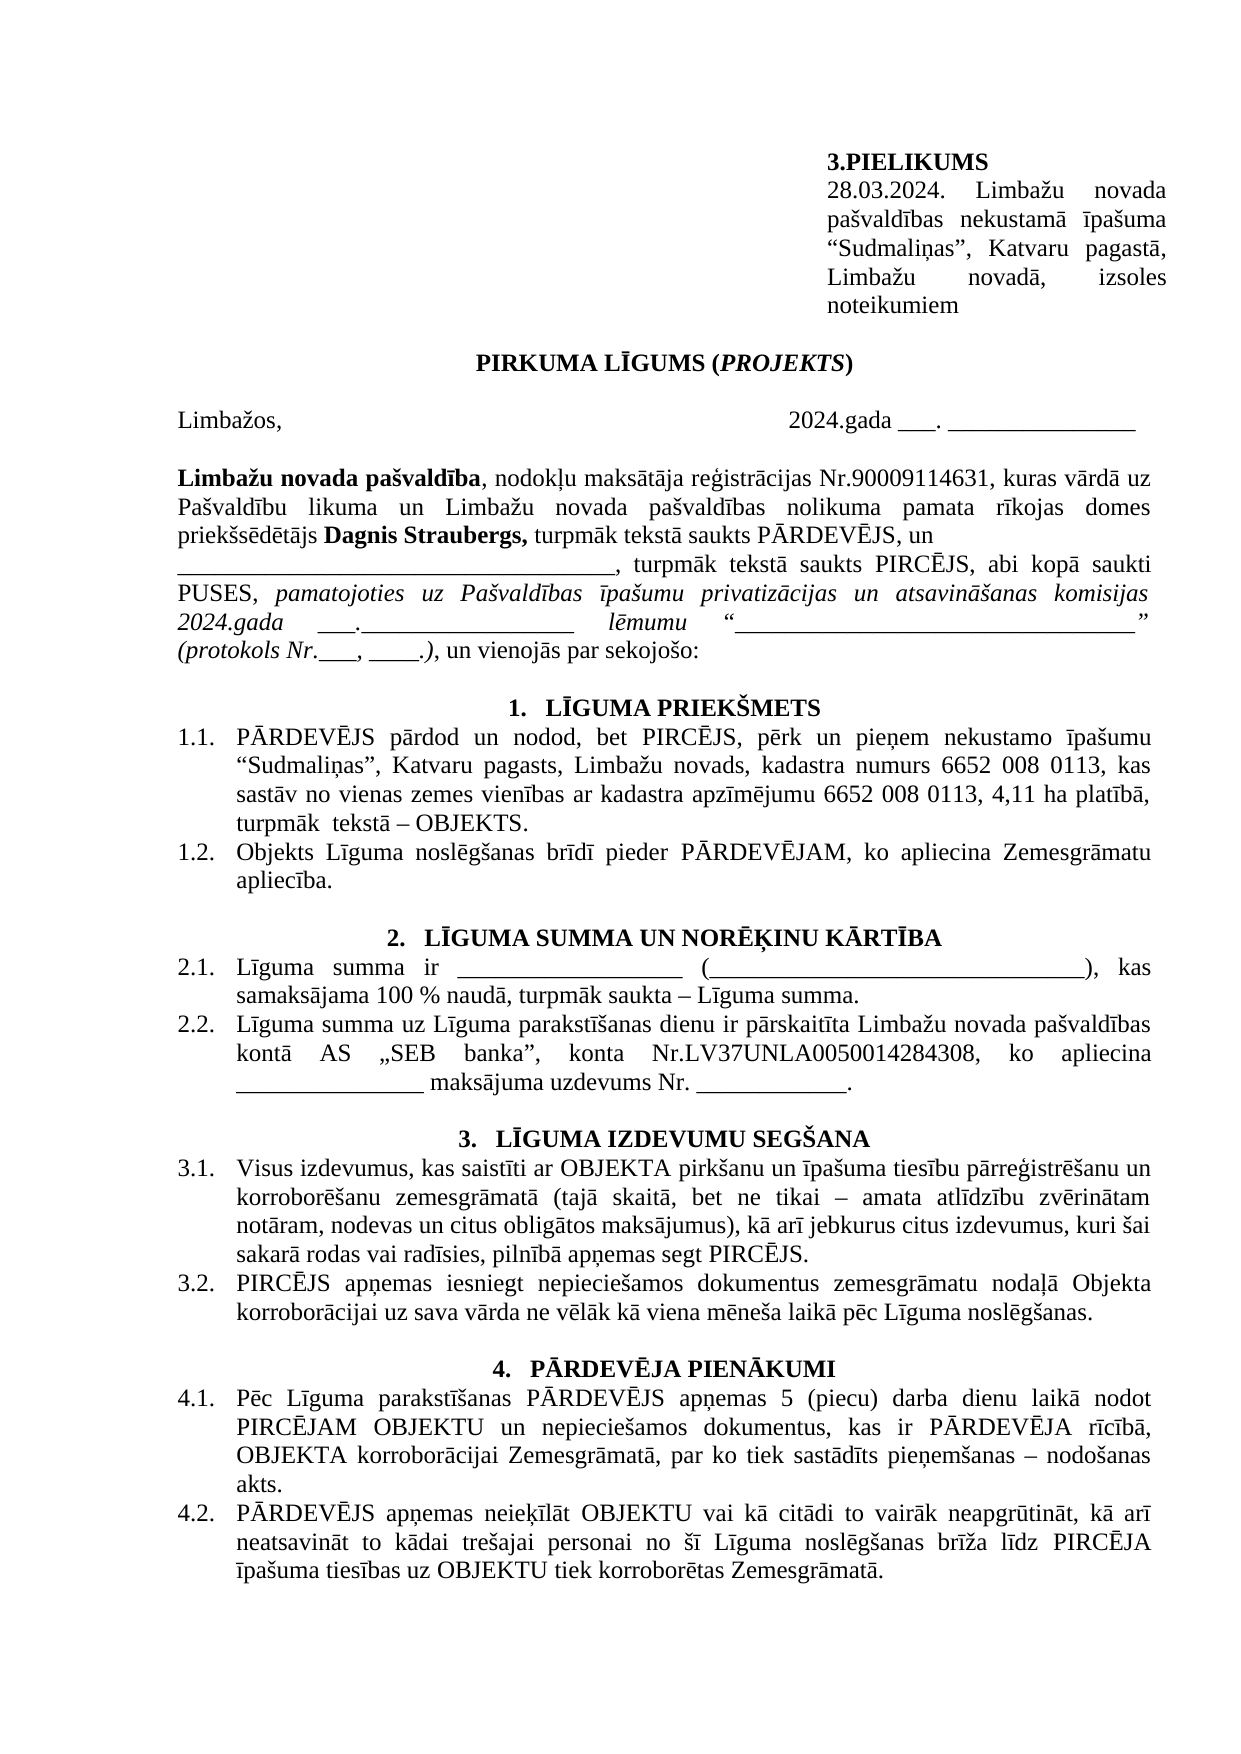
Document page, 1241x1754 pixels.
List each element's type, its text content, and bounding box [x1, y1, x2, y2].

list Pārdevējs apņemas neieķīlāt Objektu vai kā citādi to vairāk neapgrūtināt, kā arī neatsavināt to kādai trešajai personai no šī Līguma noslēgšanas brīža līdz Pircēja īpašuma tiesības uz Objektu tiek korroborētas Zemesgrāmatā. [177, 1498, 1152, 1584]
text 3.pielikums [827, 147, 1152, 176]
text ___________________________________, turpmāk tekstā saukts Pircējs, abi kopā saukti PUSES, pamatojoties uz Pašvaldības īpašumu privatizācijas un atsavināšanas komisijas 2024.gada ___._________________ lēmumu “________________________________” (protokols Nr.___, ____.), un vienojās par sekojošo: [177, 549, 1152, 664]
list Pārdevēja pienākumi [177, 1354, 1152, 1383]
text Limbažos, 2024.gada ___. _______________ [177, 406, 1152, 434]
list Pircējs apņemas iesniegt nepieciešamos dokumentus zemesgrāmatu nodaļā Objekta korroborācijai uz sava vārda ne vēlāk kā viena mēneša laikā pēc Līguma noslēgšanas. [177, 1268, 1152, 1326]
text Pirkuma līgums (projekts) [177, 348, 1152, 377]
text Limbažu novada pašvaldība, nodokļu maksātāja reģistrācijas Nr.90009114631, kuras vārdā uz Pašvaldību likuma un Limbažu novada pašvaldības nolikuma pamata rīkojas domes priekšsēdētājs Dagnis Straubergs, turpmāk tekstā saukts Pārdevējs, un [177, 463, 1152, 549]
list Objekts Līguma noslēgšanas brīdī pieder Pārdevējam, ko apliecina Zemesgrāmatu apliecība. [177, 837, 1152, 894]
list Līguma summa ir __________________ (______________________________), kas samaksājama 100 % naudā, turpmāk saukta – Līguma summa. [177, 952, 1152, 1009]
list Pēc Līguma parakstīšanas Pārdevējs apņemas 5 (piecu) darba dienu laikā nodot Pircējam Objektu un nepieciešamos dokumentus, kas ir Pārdevēja rīcībā, Objekta korroborācijai Zemesgrāmatā, par ko tiek sastādīts pieņemšanas – nodošanas akts. [177, 1383, 1152, 1498]
list līguma priekšmets [177, 693, 1152, 722]
list Pārdevējs pārdod un nodod, bet Pircējs, pērk un pieņem nekustamo īpašumu “Sudmaliņas”, Katvaru pagasts, Limbažu novads, kadastra numurs 6652 008 0113, kas sastāv no vienas zemes vienības ar kadastra apzīmējumu 6652 008 0113, 4,11 ha platībā, turpmāk tekstā – Objekts. [177, 722, 1152, 837]
list Visus izdevumus, kas saistīti ar Objekta pirkšanu un īpašuma tiesību pārreģistrēšanu un korroborēšanu zemesgrāmatā (tajā skaitā, bet ne tikai – amata atlīdzību zvērinātam notāram, nodevas un citus obligātos maksājumus), kā arī jebkurus citus izdevumus, kuri šai sakarā rodas vai radīsies, pilnībā apņemas segt Pircējs. [177, 1153, 1152, 1268]
list Līguma summa uz Līguma parakstīšanas dienu ir pārskaitīta Limbažu novada pašvaldības kontā AS „SEB banka”, konta Nr.LV37UNLA0050014284308, ko apliecina _______________ maksājuma uzdevums Nr. ____________. [177, 1009, 1152, 1096]
list Līguma summa un norēķinu kārtība [177, 923, 1152, 952]
text 28.03.2024. Limbažu novada pašvaldības nekustamā īpašuma “Sudmaliņas”, Katvaru pagastā, Limbažu novadā, izsoles noteikumiem [827, 176, 1166, 319]
list Līguma Izdevumu segšana [177, 1124, 1152, 1153]
